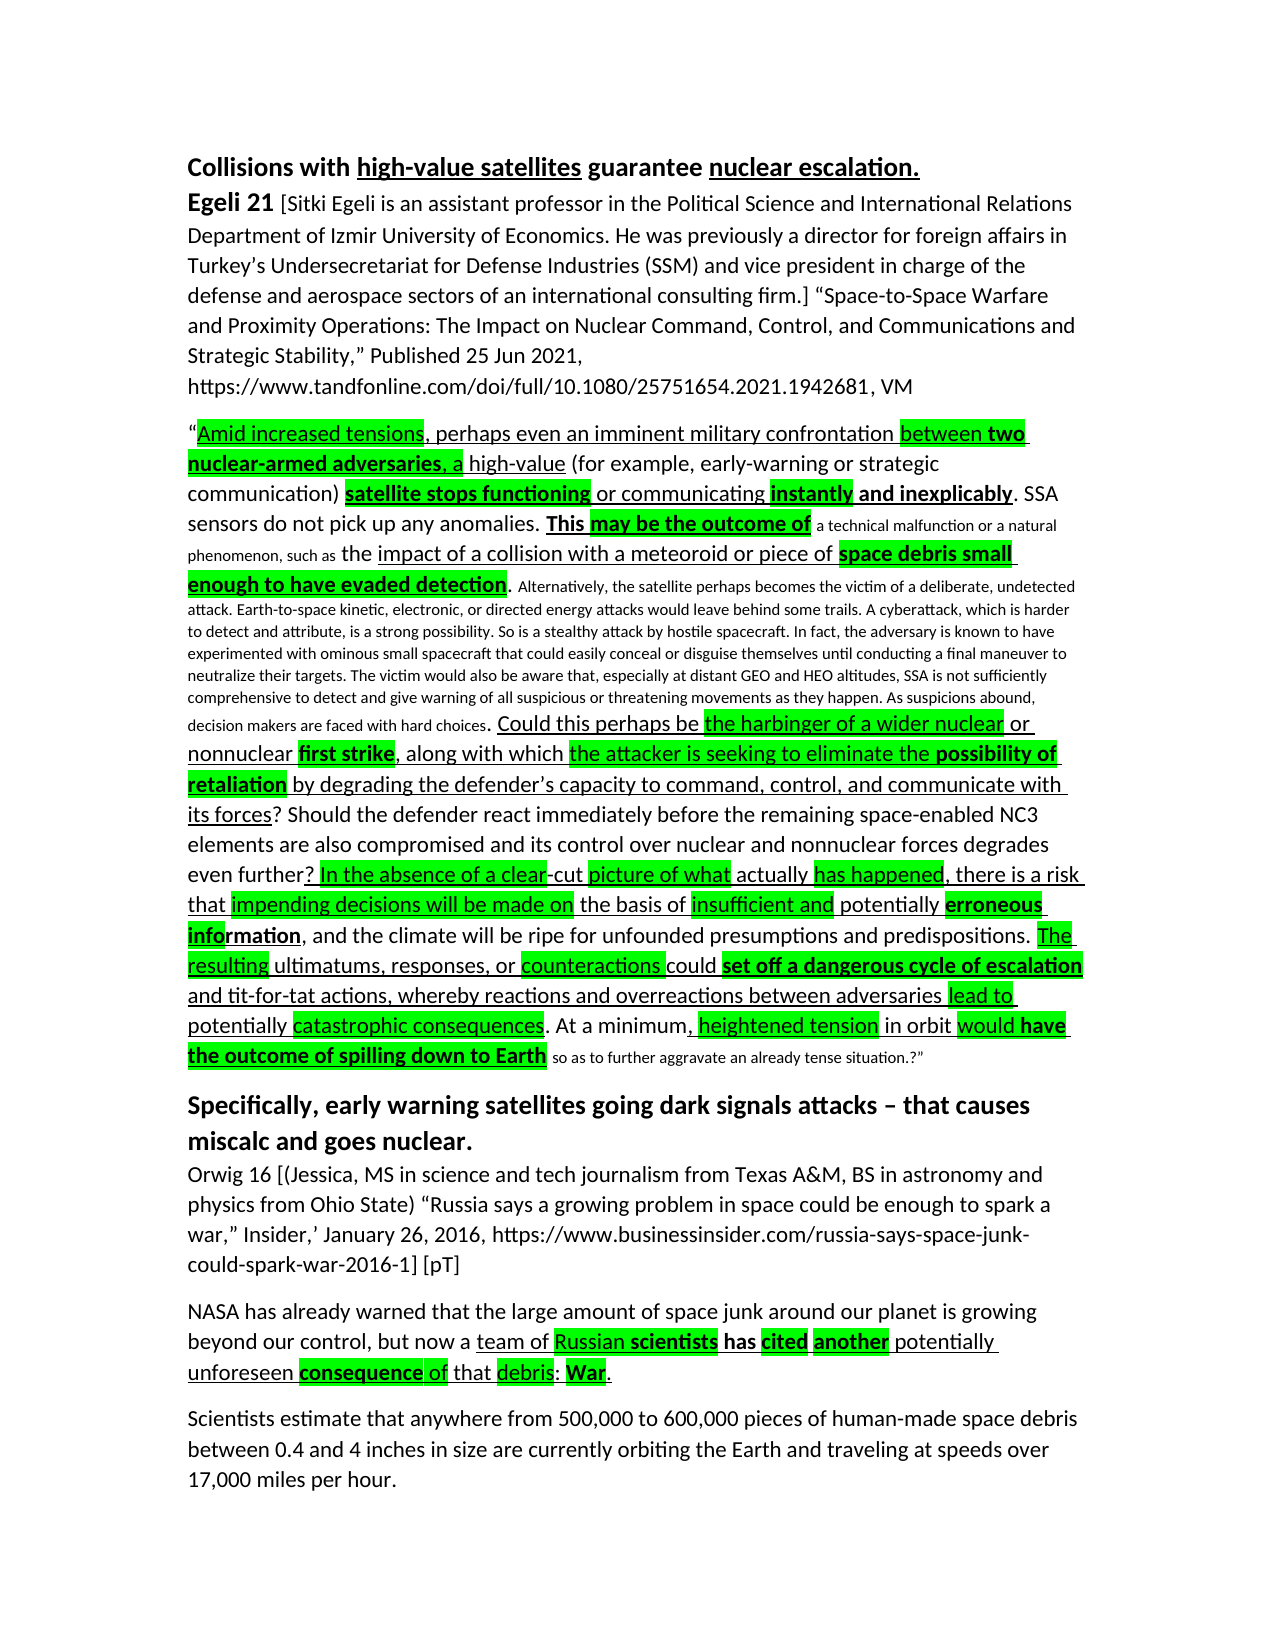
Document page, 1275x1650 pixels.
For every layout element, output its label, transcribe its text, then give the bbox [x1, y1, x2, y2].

subtitle Specifically, early warning satellites going dark signals attacks – that causes miscalc and goes nuclear. [187, 1088, 1087, 1157]
text Egeli 21 [Sitki Egeli is an assistant professor in the Political Science and International Relations Department of Izmir University of Economics. He was previously a director for foreign affairs in Turkey’s Undersecretariat for Defense Industries (SSM) and vice president in charge of the defense and aerospace sectors of an international consulting firm.] “Space-to-Space Warfare and Proximity Operations: The Impact on Nuclear Command, Control, and Communications and Strategic Stability,” Published 25 Jun 2021, https://www.tandfonline.com/doi/full/10.1080/25751654.2021.1942681, VM [187, 186, 1087, 400]
text Scientists estimate that anywhere from 500,000 to 600,000 pieces of human-made space debris between 0.4 and 4 inches in size are currently orbiting the Earth and traveling at speeds over 17,000 miles per hour. [187, 1404, 1087, 1493]
text Orwig 16 [(Jessica, MS in science and tech journalism from Texas A&M, BS in astronomy and physics from Ohio State) “Russia says a growing problem in space could be enough to spark a war,” Insider,’ January 26, 2016, https://www.businessinsider.com/russia-says-space-junk-could-spark-war-2016-1] [pT] [187, 1160, 1087, 1278]
text NASA has already warned that the large amount of space junk around our planet is growing beyond our control, but now a team of Russian scientists has cited another potentially unforeseen consequence of that debris: War. [187, 1297, 1087, 1386]
text “Amid increased tensions, perhaps even an imminent military confrontation between two nuclear-armed adversaries, a high-value (for example, early-warning or strategic communication) satellite stops functioning or communicating instantly and inexplicably. SSA sensors do not pick up any anomalies. This may be the outcome of a technical malfunction or a natural phenomenon, such as the impact of a collision with a meteoroid or piece of space debris small enough to have evaded detection. Alternatively, the satellite perhaps becomes the victim of a deliberate, undetected attack. Earth-to-space kinetic, electronic, or directed energy attacks would leave behind some trails. A cyberattack, which is harder to detect and attribute, is a strong possibility. So is a stealthy attack by hostile spacecraft. In fact, the adversary is known to have experimented with ominous small spacecraft that could easily conceal or disguise themselves until conducting a final maneuver to neutralize their targets. The victim would also be aware that, especially at distant GEO and HEO altitudes, SSA is not sufficiently comprehensive to detect and give warning of all suspicious or threatening movements as they happen. As suspicions abound, decision makers are faced with hard choices. Could this perhaps be the harbinger of a wider nuclear or nonnuclear first strike, along with which the attacker is seeking to eliminate the possibility of retaliation by degrading the defender’s capacity to command, control, and communicate with its forces? Should the defender react immediately before the remaining space-enabled NC3 elements are also compromised and its control over nuclear and nonnuclear forces degrades even further? In the absence of a clear-cut picture of what actually has happened, there is a risk that impending decisions will be made on the basis of insufficient and potentially erroneous information, and the climate will be ripe for unfounded presumptions and predispositions. The resulting ultimatums, responses, or counteractions could set off a dangerous cycle of escalation and tit-for-tat actions, whereby reactions and overreactions between adversaries lead to potentially catastrophic consequences. At a minimum, heightened tension in orbit would have the outcome of spilling down to Earth so as to further aggravate an already tense situation.?” [187, 419, 1087, 1070]
subtitle Collisions with high-value satellites guarantee nuclear escalation. [187, 150, 1087, 183]
